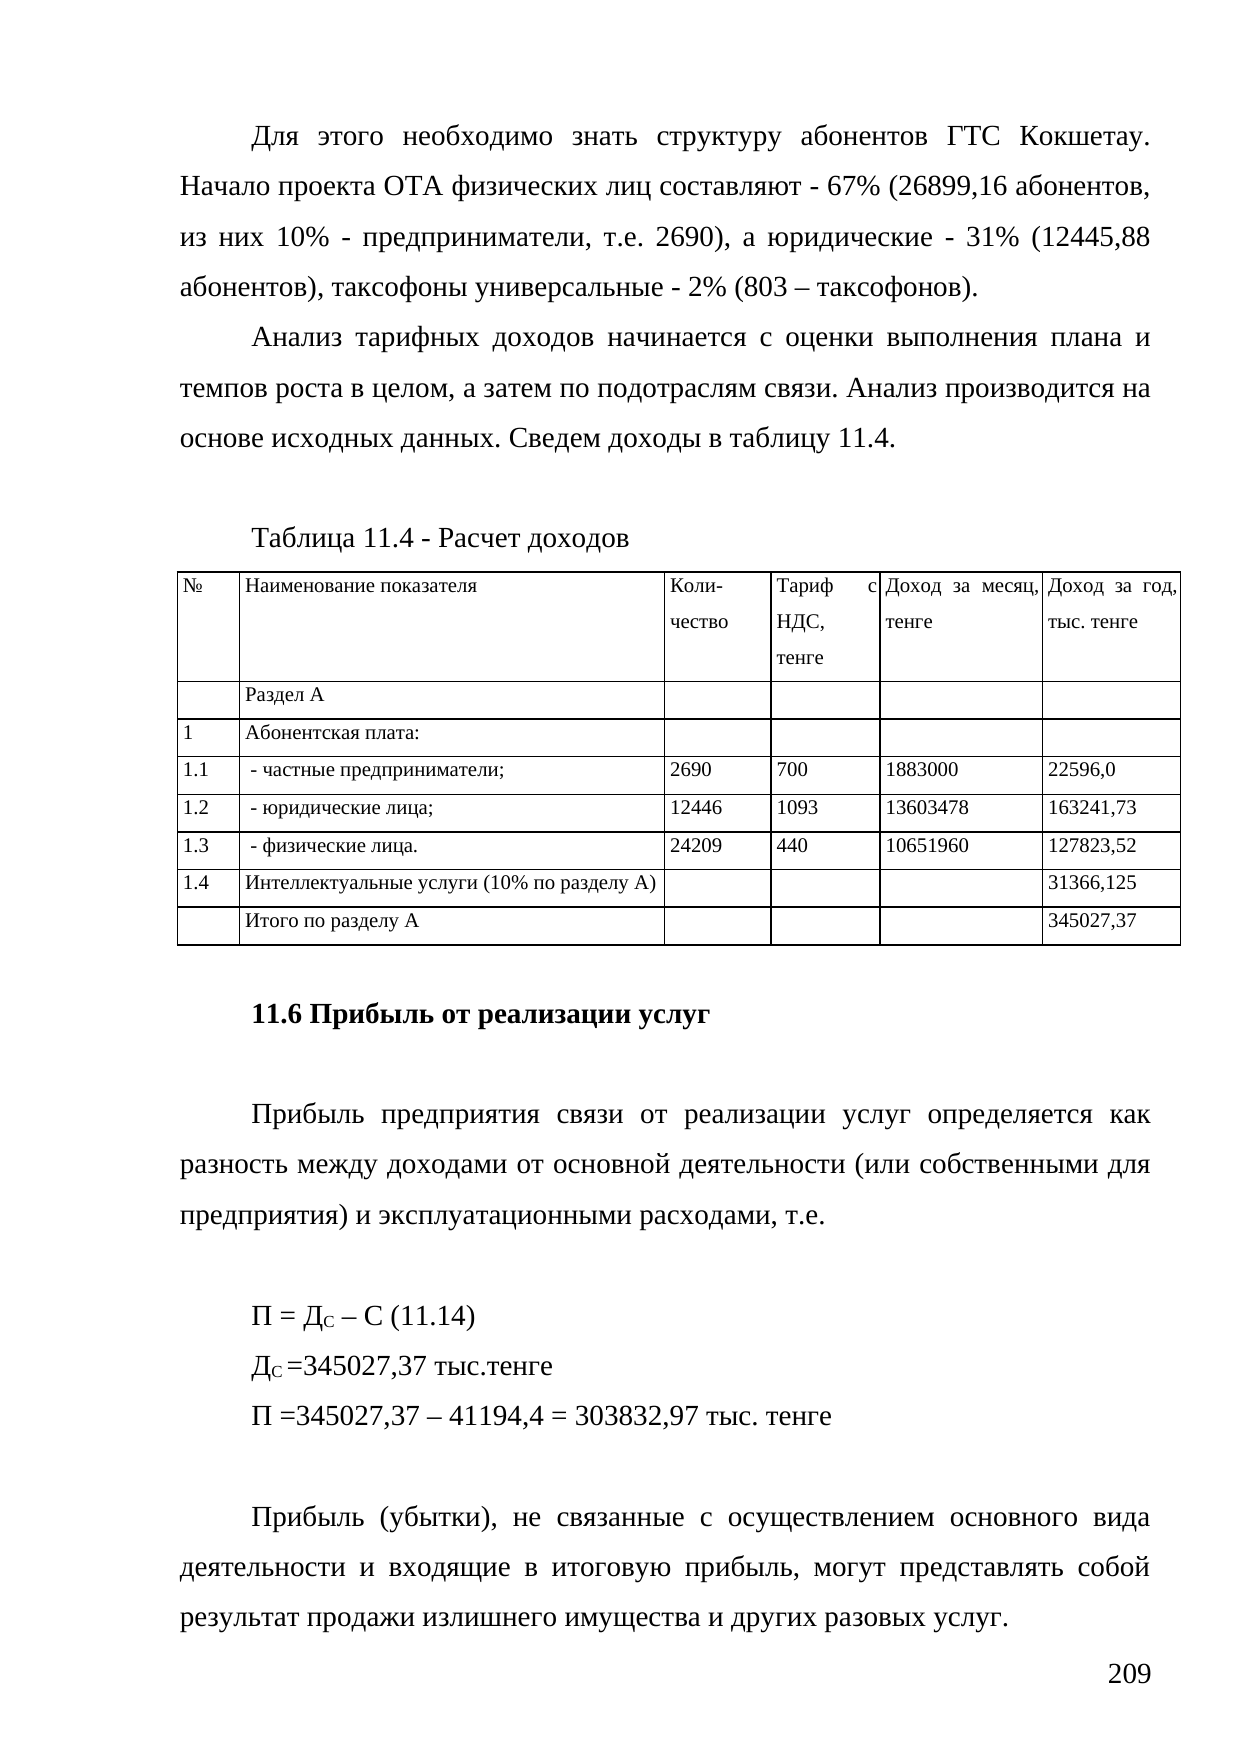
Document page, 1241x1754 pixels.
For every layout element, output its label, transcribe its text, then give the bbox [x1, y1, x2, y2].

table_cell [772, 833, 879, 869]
text Анализ тарифных доходов начинается с оценки выполнения плана и темпов роста в целом, а затем по подотраслям связи. Анализ производится на основе исходных данных. Сведем доходы в таблицу 11.4. [179, 319, 1151, 453]
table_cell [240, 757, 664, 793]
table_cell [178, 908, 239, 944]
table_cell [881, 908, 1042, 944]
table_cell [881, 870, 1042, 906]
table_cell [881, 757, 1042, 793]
text Для этого необходимо знать структуру абонентов ГТС Кокшетау. Начало проекта ОТА физических лиц составляют - 67% (26899,16 абонентов, из них 10% - предприниматели, т.е. 2690), а юридические - 31% (12445,88 абонентов), таксофоны универсальные - 2% (803 – таксофонов). [179, 118, 1151, 303]
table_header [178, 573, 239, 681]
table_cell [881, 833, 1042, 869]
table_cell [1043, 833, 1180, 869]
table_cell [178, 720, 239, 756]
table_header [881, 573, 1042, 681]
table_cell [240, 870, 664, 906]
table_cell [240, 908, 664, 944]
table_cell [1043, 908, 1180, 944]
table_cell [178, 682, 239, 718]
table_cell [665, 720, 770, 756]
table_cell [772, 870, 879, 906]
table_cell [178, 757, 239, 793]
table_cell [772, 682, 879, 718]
text П = ДС – С (11.14) [179, 1298, 1151, 1331]
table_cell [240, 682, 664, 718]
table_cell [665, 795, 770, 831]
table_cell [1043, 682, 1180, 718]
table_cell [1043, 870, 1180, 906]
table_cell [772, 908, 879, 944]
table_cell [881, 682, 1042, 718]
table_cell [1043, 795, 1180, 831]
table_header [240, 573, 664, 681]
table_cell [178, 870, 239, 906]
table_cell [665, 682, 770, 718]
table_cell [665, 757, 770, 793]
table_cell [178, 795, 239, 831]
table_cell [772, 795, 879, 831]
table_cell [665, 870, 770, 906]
text 11.6 Прибыль от реализации услуг [179, 996, 1151, 1029]
text ДС =345027,37 тыс.тенге [179, 1348, 1151, 1381]
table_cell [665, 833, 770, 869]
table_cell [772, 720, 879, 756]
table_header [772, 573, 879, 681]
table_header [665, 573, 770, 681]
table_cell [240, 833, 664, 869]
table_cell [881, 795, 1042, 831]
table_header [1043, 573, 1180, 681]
text Таблица 11.4 - Расчет доходов [179, 521, 1151, 554]
text Прибыль (убытки), не связанные с осуществлением основного вида деятельности и входящие в итоговую прибыль, могут представлять собой результат продажи излишнего имущества и других разовых услуг. [179, 1499, 1151, 1633]
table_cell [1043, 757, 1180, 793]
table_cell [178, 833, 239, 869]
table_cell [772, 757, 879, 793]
text Прибыль предприятия связи от реализации услуг определяется как разность между доходами от основной деятельности (или собственными для предприятия) и эксплуатационными расходами, т.е. [179, 1096, 1151, 1231]
text П =345027,37 – 41194,4 = 303832,97 тыс. тенге [179, 1398, 1151, 1432]
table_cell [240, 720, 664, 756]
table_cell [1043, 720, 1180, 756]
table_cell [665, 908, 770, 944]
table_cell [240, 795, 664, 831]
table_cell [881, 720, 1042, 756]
